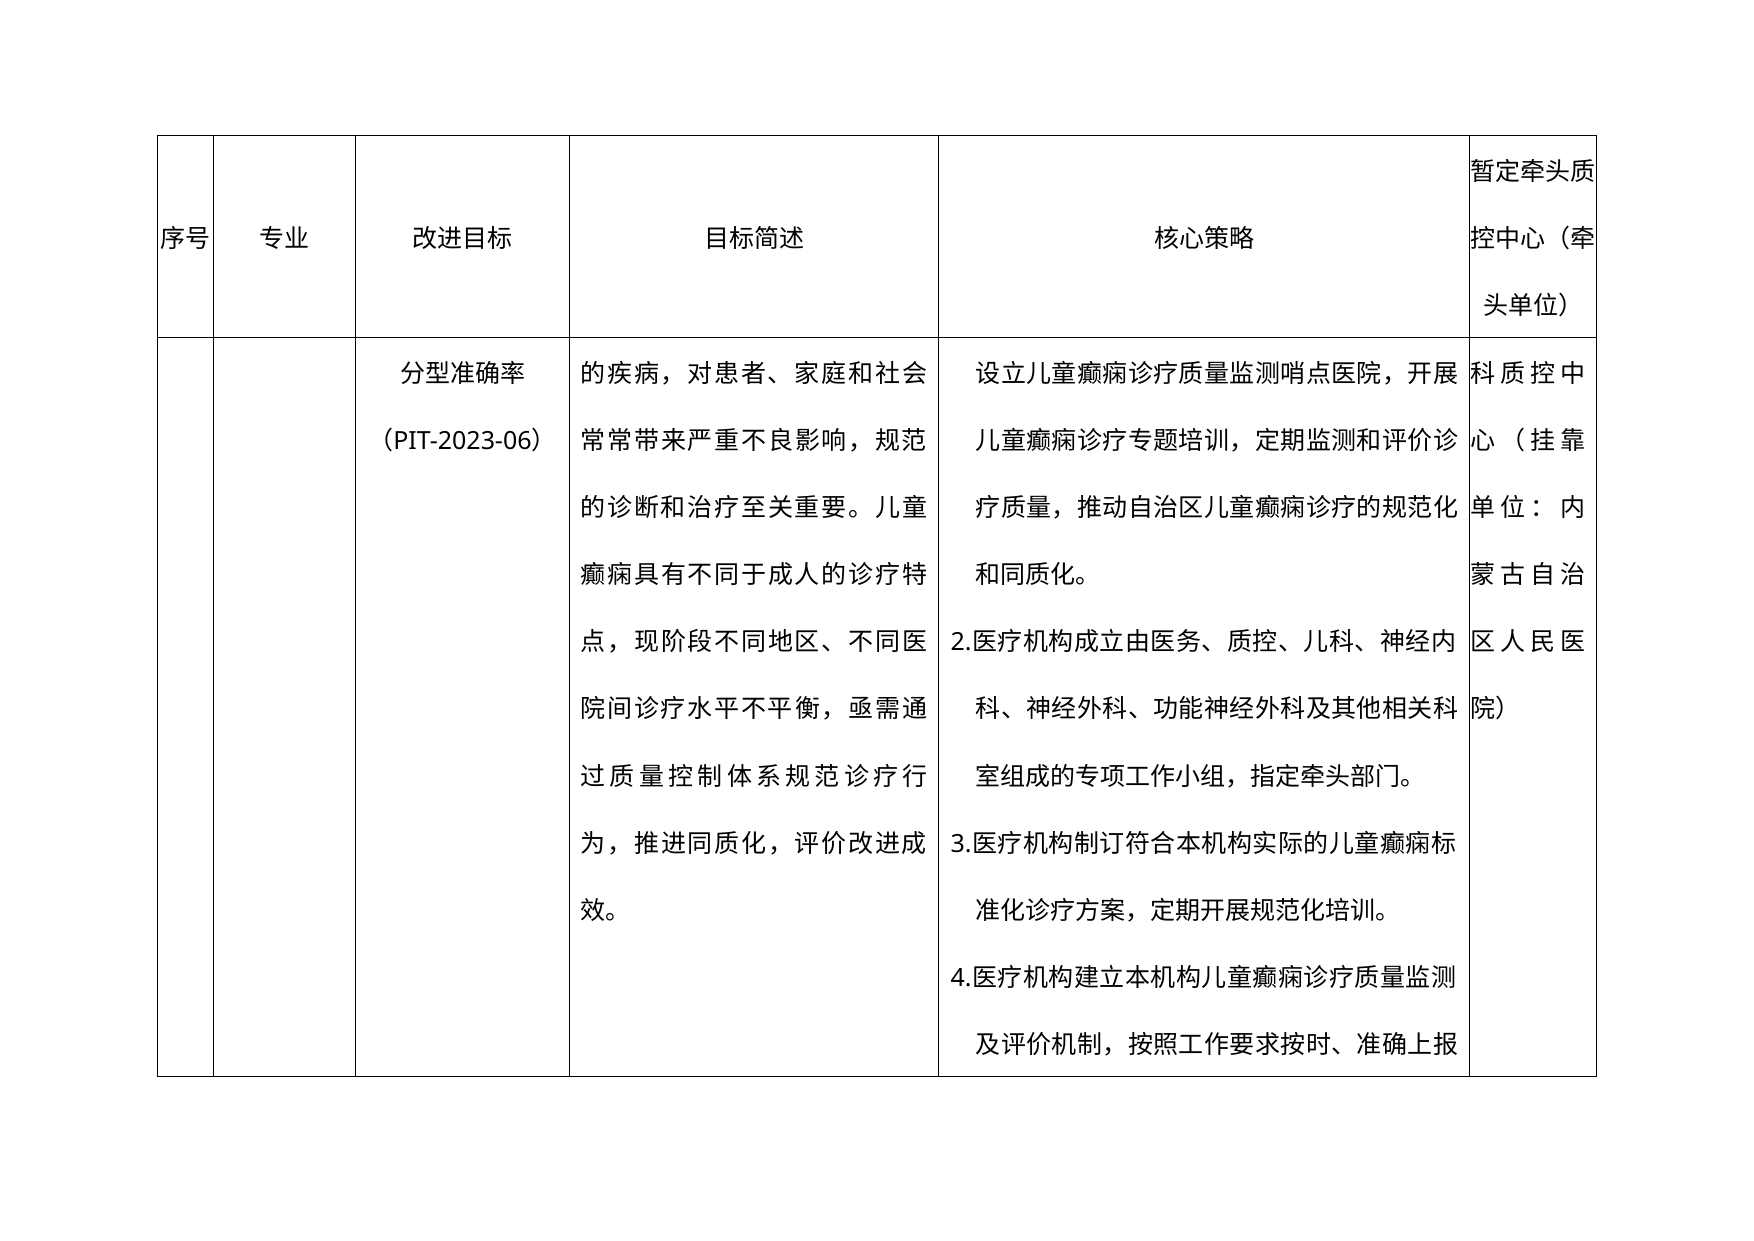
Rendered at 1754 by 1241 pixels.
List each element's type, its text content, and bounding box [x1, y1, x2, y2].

table_header 专业 [214, 136, 355, 337]
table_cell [939, 338, 1469, 1076]
table_header 暂定牵头质控中心（牵头单位） [1470, 136, 1596, 337]
table_cell 提高儿童癫痫诊断 分型准确率 （PIT-2023-06） [356, 338, 569, 1076]
table_header 改进目标 [356, 136, 569, 337]
table_header 目标简述 [570, 136, 938, 337]
table_header 序号 [158, 136, 213, 337]
table_cell 自治区儿科质控中心（挂靠单位：内蒙古自治区人民医院） [1470, 338, 1596, 1076]
table_header 核心策略 [939, 136, 1469, 337]
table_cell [570, 338, 938, 1076]
